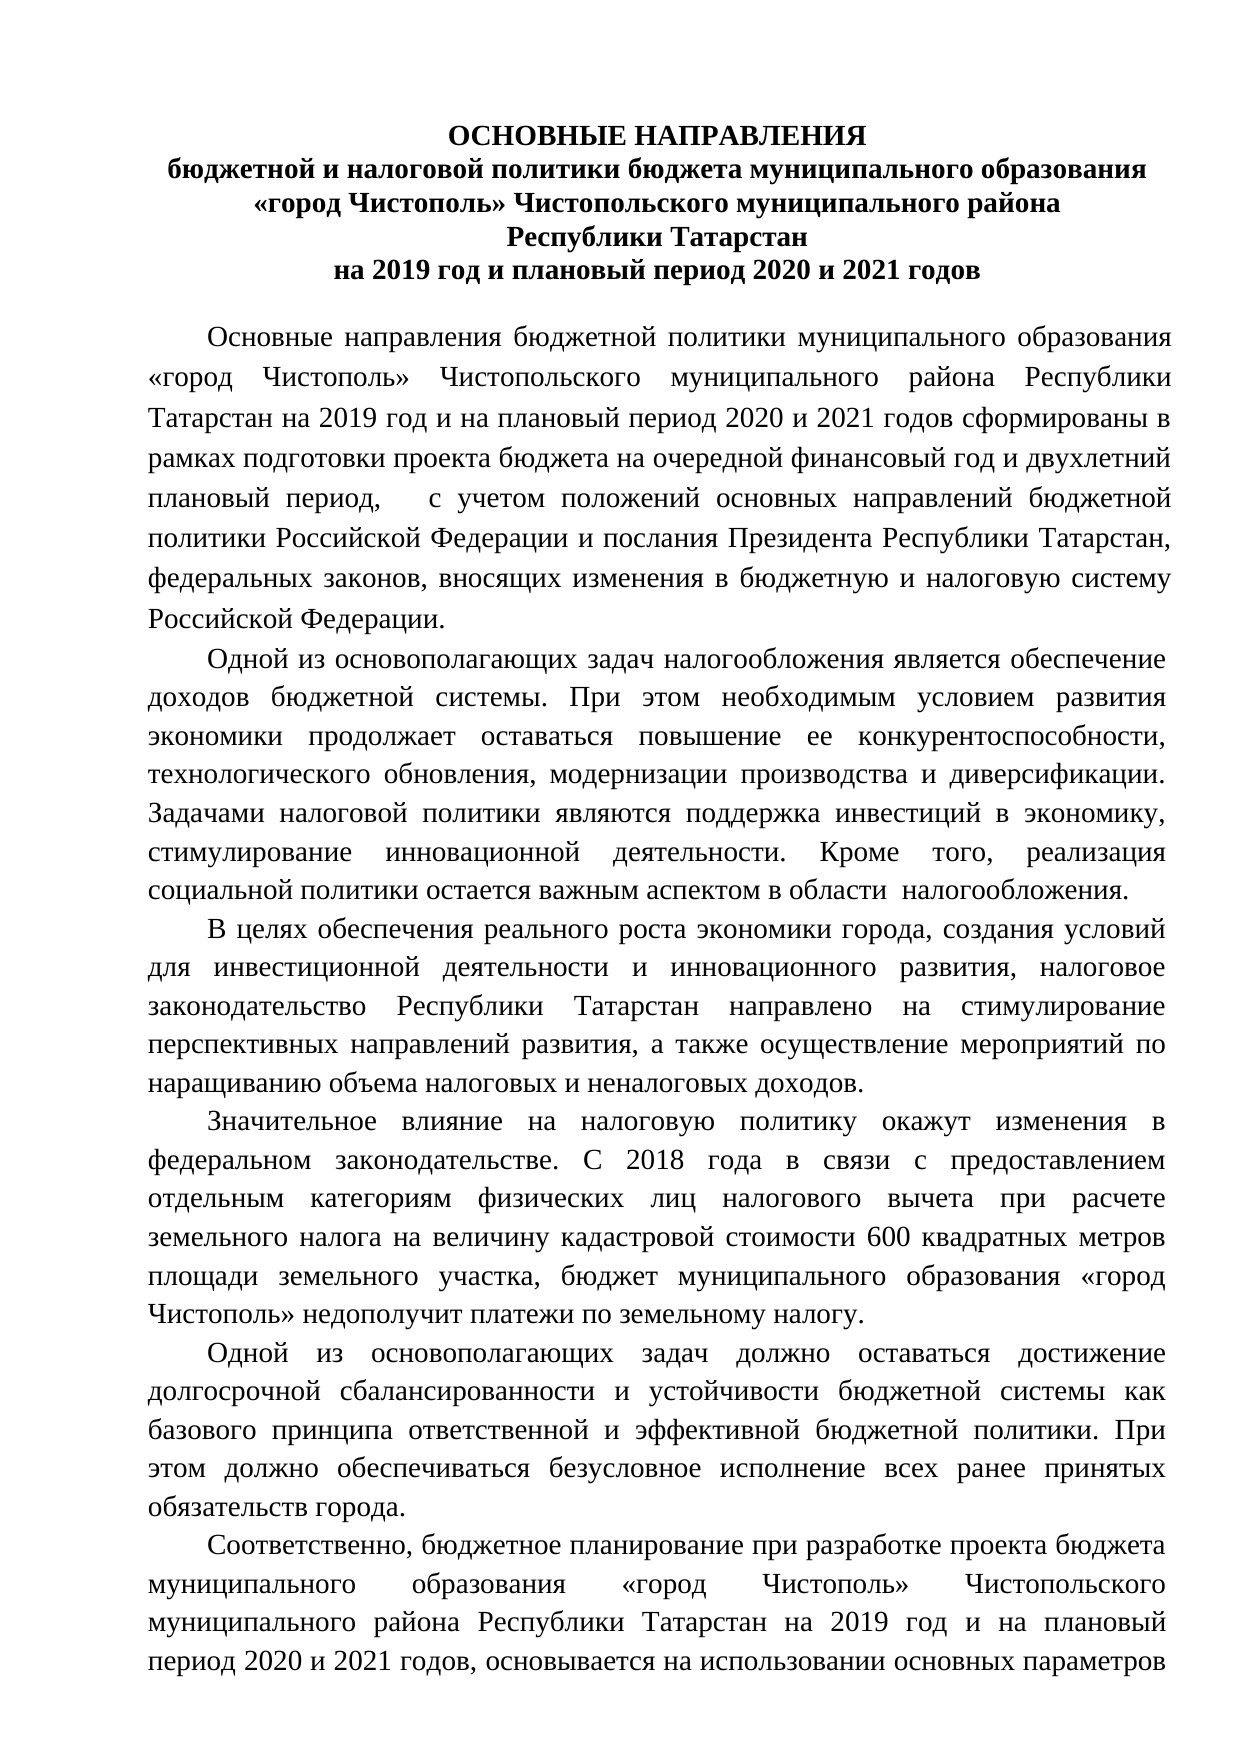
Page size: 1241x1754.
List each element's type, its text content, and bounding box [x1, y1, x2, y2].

text Республики Татарстан [148, 219, 1167, 252]
text ОСНОВНЫЕ НАПРАВЛЕНИЯ [148, 118, 1167, 152]
text бюджетной и налоговой политики бюджета муниципального образования «город Чистополь» Чистопольского муниципального района [148, 152, 1167, 219]
text Значительное влияние на налоговую политику окажут изменения в федеральном законодательстве. С 2018 года в связи с предоставлением отдельным категориям физических лиц налогового вычета при расчете земельного налога на величину кадастровой стоимости 600 квадратных метров площади земельного участка, бюджет муниципального образования «город Чистополь» недополучит платежи по земельному налогу. [148, 1103, 1167, 1330]
text Одной из основополагающих задач налогообложения является обеспечение доходов бюджетной системы. При этом необходимым условием развития экономики продолжает оставаться повышение ее конкурентоспособности, технологического обновления, модернизации производства и диверсификации. Задачами налоговой политики являются поддержка инвестиций в экономику, стимулирование инновационной деятельности. Кроме того, реализация социальной политики остается важным аспектом в области налогообложения. [148, 641, 1167, 906]
text на 2019 год и плановый период 2020 и 2021 годов [148, 252, 1167, 286]
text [148, 1527, 1167, 1677]
text Одной из основополагающих задач должно оставаться достижение долгосрочной сбалансированности и устойчивости бюджетной системы как базового принципа ответственной и эффективной бюджетной политики. При этом должно обеспечиваться безусловное исполнение всех ранее принятых обязательств города. [148, 1335, 1167, 1522]
text Основные направления бюджетной политики муниципального образования «город Чистополь» Чистопольского муниципального района Республики Татарстан на 2019 год и на плановый период 2020 и 2021 годов сформированы в рамках подготовки проекта бюджета на очередной финансовый год и двухлетний плановый период, с учетом положений основных направлений бюджетной политики Российской Федерации и послания Президента Республики Татарстан, федеральных законов, вносящих изменения в бюджетную и налоговую систему Российской Федерации. [148, 319, 1172, 634]
text В целях обеспечения реального роста экономики города, создания условий для инвестиционной деятельности и инновационного развития, налоговое законодательство Республики Татарстан направлено на стимулирование перспективных направлений развития, а также осуществление мероприятий по наращиванию объема налоговых и неналоговых доходов. [148, 911, 1167, 1098]
